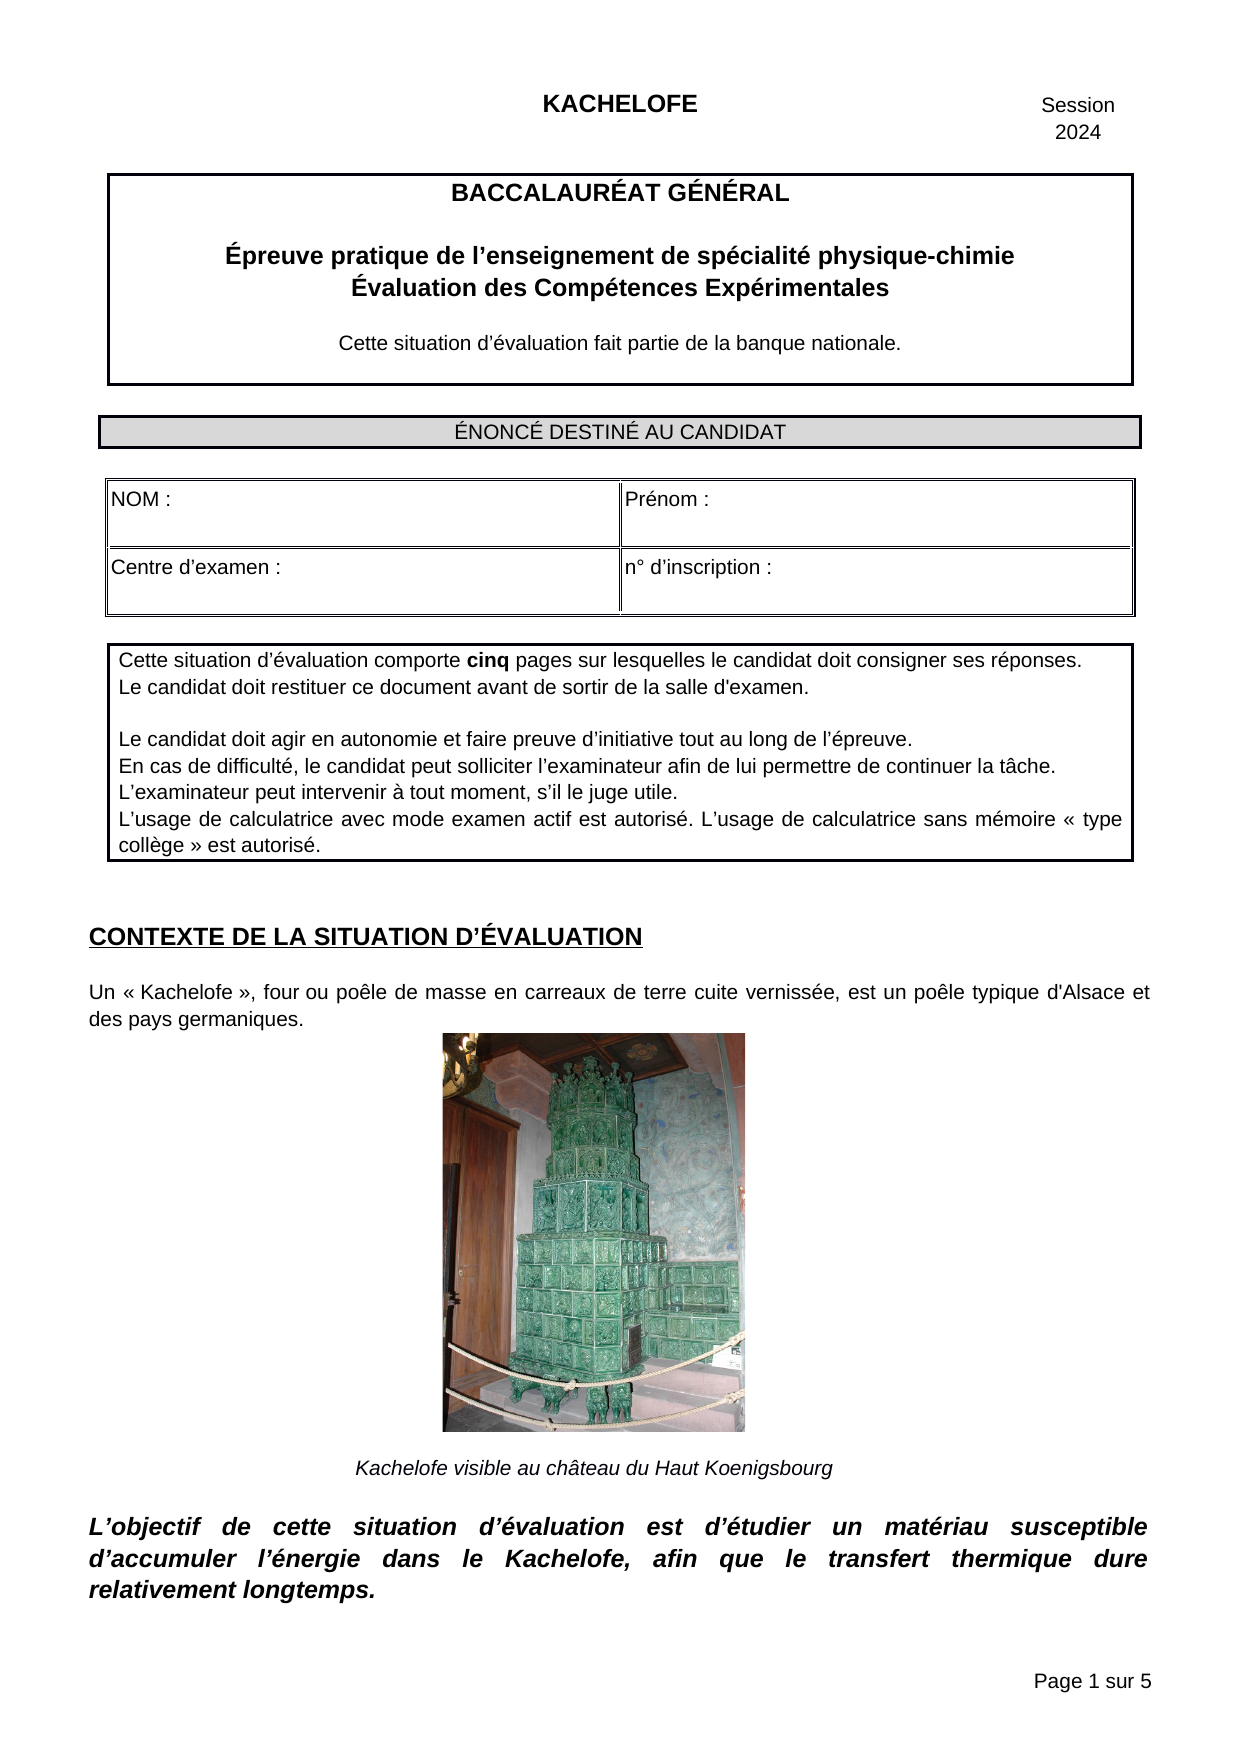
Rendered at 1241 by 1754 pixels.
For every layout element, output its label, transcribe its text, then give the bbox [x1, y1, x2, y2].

text Évaluation des Compétences Expérimentales [110, 268, 1131, 302]
text CONTEXTE DE LA SITUATION D’ÉVALUATION [89, 922, 1152, 951]
text Cette situation d’évaluation comporte cinq pages sur lesquelles le candidat doit consigner ses réponses. [110, 646, 1131, 669]
text Cette situation d’évaluation fait partie de la banque nationale. [110, 326, 1131, 355]
text Le candidat doit agir en autonomie et faire preuve d’initiative tout au long de l’épreuve. [110, 722, 1131, 748]
table_cell Centre d’examen : [108, 546, 620, 613]
table_header Prénom : [620, 481, 1132, 546]
table_header NOM : [108, 481, 620, 546]
text Épreuve pratique de l’enseignement de spécialité physique-chimie [110, 236, 1131, 268]
text BACCALAURÉAT GÉNÉRAL [110, 176, 1131, 207]
text L’objectif de cette situation d’évaluation est d’étudier un matériau susceptible d’accumuler l’énergie dans le Kachelofe, afin que le transfert thermique dure relativement longtemps. [89, 1512, 1152, 1604]
text L’usage de calculatrice avec mode examen actif est autorisé. L’usage de calculatrice sans mémoire « type collège » est autorisé. [110, 801, 1131, 859]
text Le candidat doit restituer ce document avant de sortir de la salle d'examen. [110, 669, 1131, 698]
text En cas de difficulté, le candidat peut solliciter l’examinateur afin de lui permettre de continuer la tâche. [110, 748, 1131, 775]
table_cell n° d’inscription : [620, 546, 1132, 613]
text ÉNONCÉ DESTINÉ AU CANDIDAT [101, 418, 1139, 446]
text L’examinateur peut intervenir à tout moment, s’il le juge utile. [110, 775, 1131, 801]
text Un « Kachelofe », four ou poêle de masse en carreaux de terre cuite vernissée, est un poêle typique d'Alsace et des pays germaniques. [89, 980, 1152, 1030]
